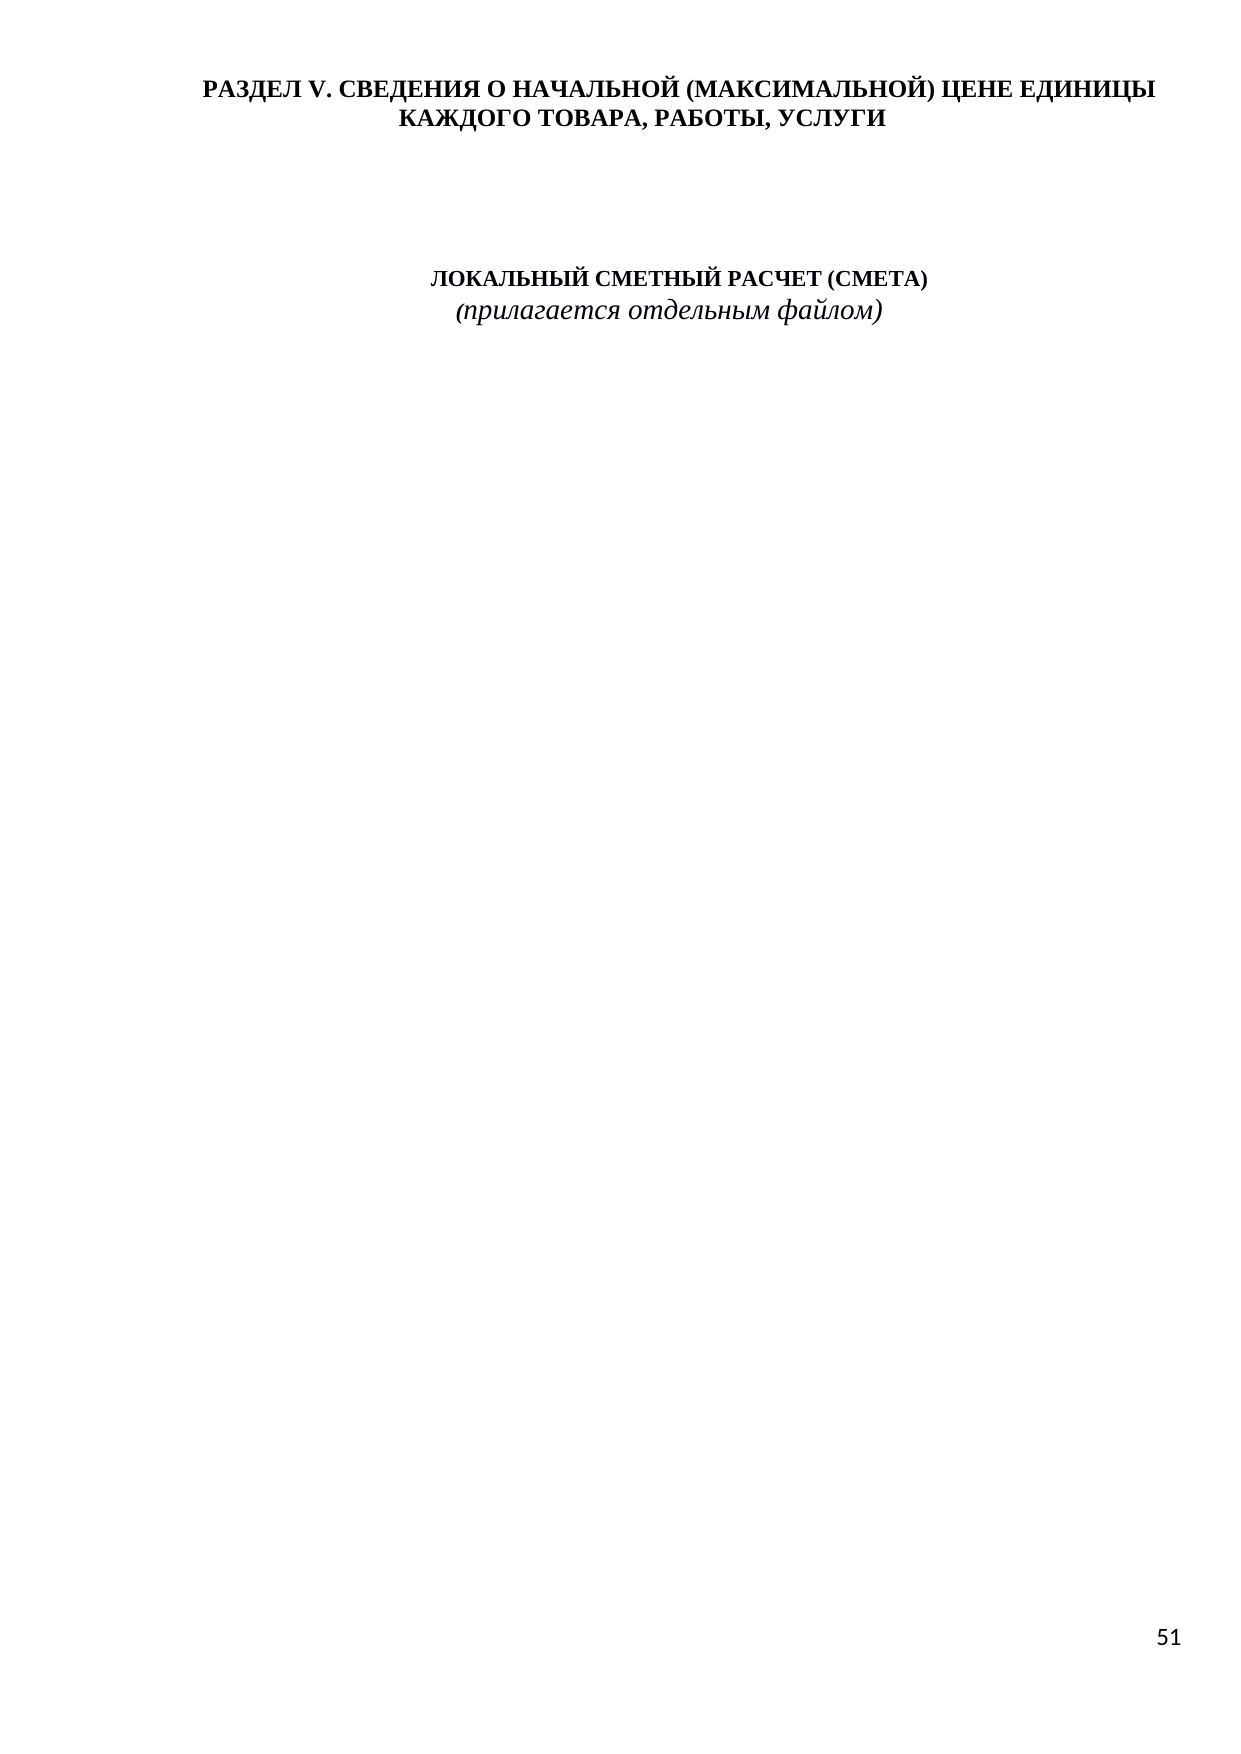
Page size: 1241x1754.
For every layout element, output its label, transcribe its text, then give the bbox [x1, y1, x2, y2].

text ЛОКАЛЬНЫЙ СМЕТНЫЙ РАСЧЕТ (СМЕТА) [103, 266, 1181, 292]
text (прилагается отдельным файлом) [103, 292, 1181, 325]
text РАЗДЕЛ V. СВЕДЕНИЯ О НАЧАЛЬНОЙ (МАКСИМАЛЬНОЙ) ЦЕНЕ ЕДИНИЦЫ КАЖДОГО ТОВАРА, РАБОТЫ, УСЛУГИ [103, 74, 1181, 131]
